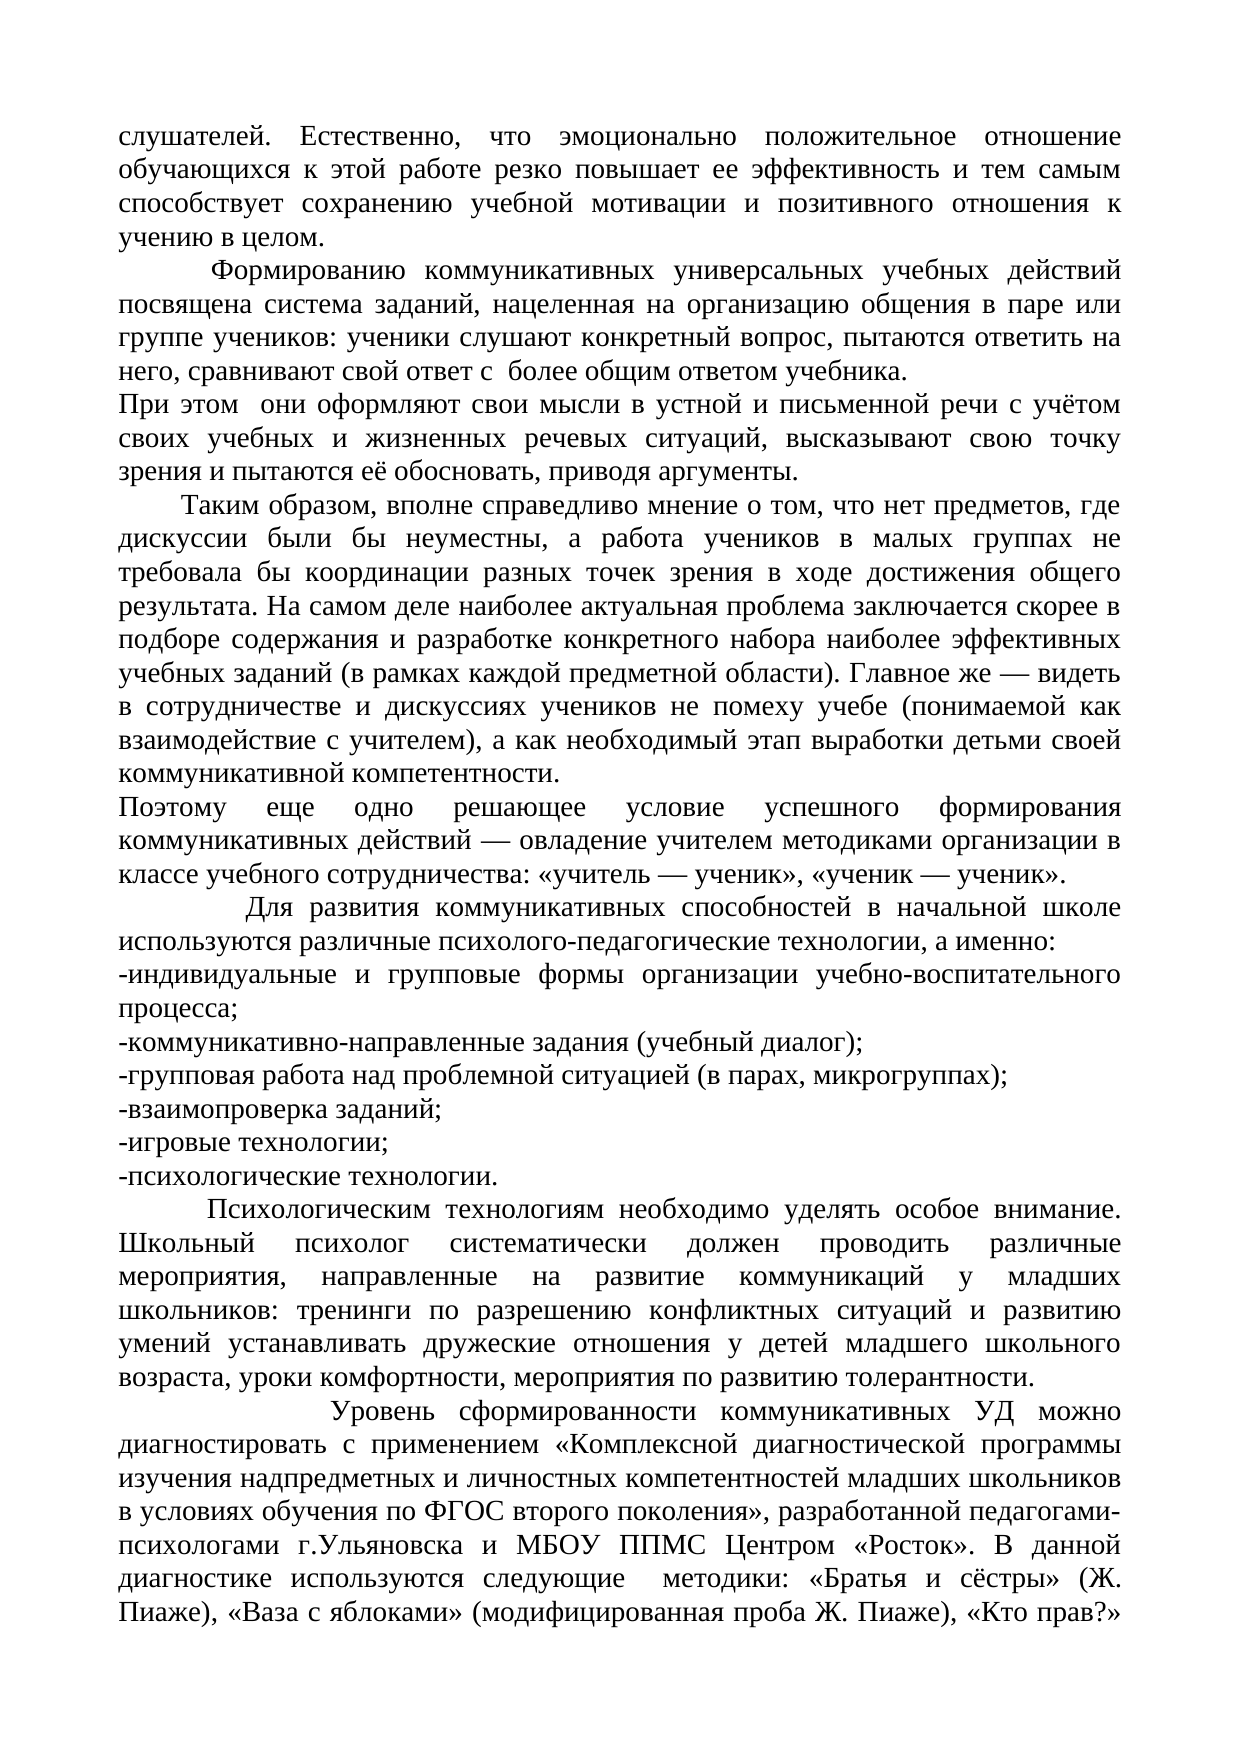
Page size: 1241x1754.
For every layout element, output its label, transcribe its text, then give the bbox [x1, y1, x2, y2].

text -взаимопроверка заданий; [118, 1091, 1122, 1124]
text Психологическим технологиям необходимо уделять особое внимание. Школьный психолог систематически должен проводить различные мероприятия, направленные на развитие коммуникаций у младших школьников: тренинги по разрешению конфликтных ситуаций и развитию умений устанавливать дружеские отношения у детей младшего школьного возраста, уроки комфортности, мероприятия по развитию толерантности. [118, 1191, 1122, 1393]
text -коммуникативно-направленные задания (учебный диалог); [118, 1024, 1122, 1057]
text Поэтому еще одно решающее условие успешного формирования коммуникативных действий — овладение учителем методиками организации в классе учебного сотрудничества: «учитель — ученик», «ученик — ученик». [118, 789, 1122, 889]
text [118, 118, 1122, 252]
text Таким образом, вполне справедливо мнение о том, что нет предметов, где дискуссии были бы неуместны, а работа учеников в малых группах не требовала бы координации разных точек зрения в ходе достижения общего результата. На самом деле наиболее актуальная проблема заключается скорее в подборе содержания и разработке конкретного набора наиболее эффективных учебных заданий (в рамках каждой предметной области). Главное же — видеть в сотрудничестве и дискуссиях учеников не помеху учебе (понимаемой как взаимодействие с учителем), а как необходимый этап выработки детьми своей коммуникативной компетентности. [118, 487, 1122, 789]
text -игровые технологии; [118, 1124, 1122, 1158]
text Для развития коммуникативных способностей в начальной школе используются различные психолого-педагогические технологии, а именно: [118, 889, 1122, 957]
text -групповая работа над проблемной ситуацией (в парах, микрогруппах); [118, 1057, 1122, 1091]
text При этом они оформляют свои мысли в устной и письменной речи с учётом своих учебных и жизненных речевых ситуаций, высказывают свою точку зрения и пытаются её обосновать, приводя аргументы. [118, 386, 1122, 487]
text -индивидуальные и групповые формы организации учебно-воспитательного процесса; [118, 957, 1122, 1024]
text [118, 1393, 1122, 1627]
text -психологические технологии. [118, 1158, 1122, 1191]
text Формированию коммуникативных универсальных учебных действий посвящена система заданий, нацеленная на организацию общения в паре или группе учеников: ученики слушают конкретный вопрос, пытаются ответить на него, сравнивают свой ответ с более общим ответом учебника. [118, 252, 1122, 386]
